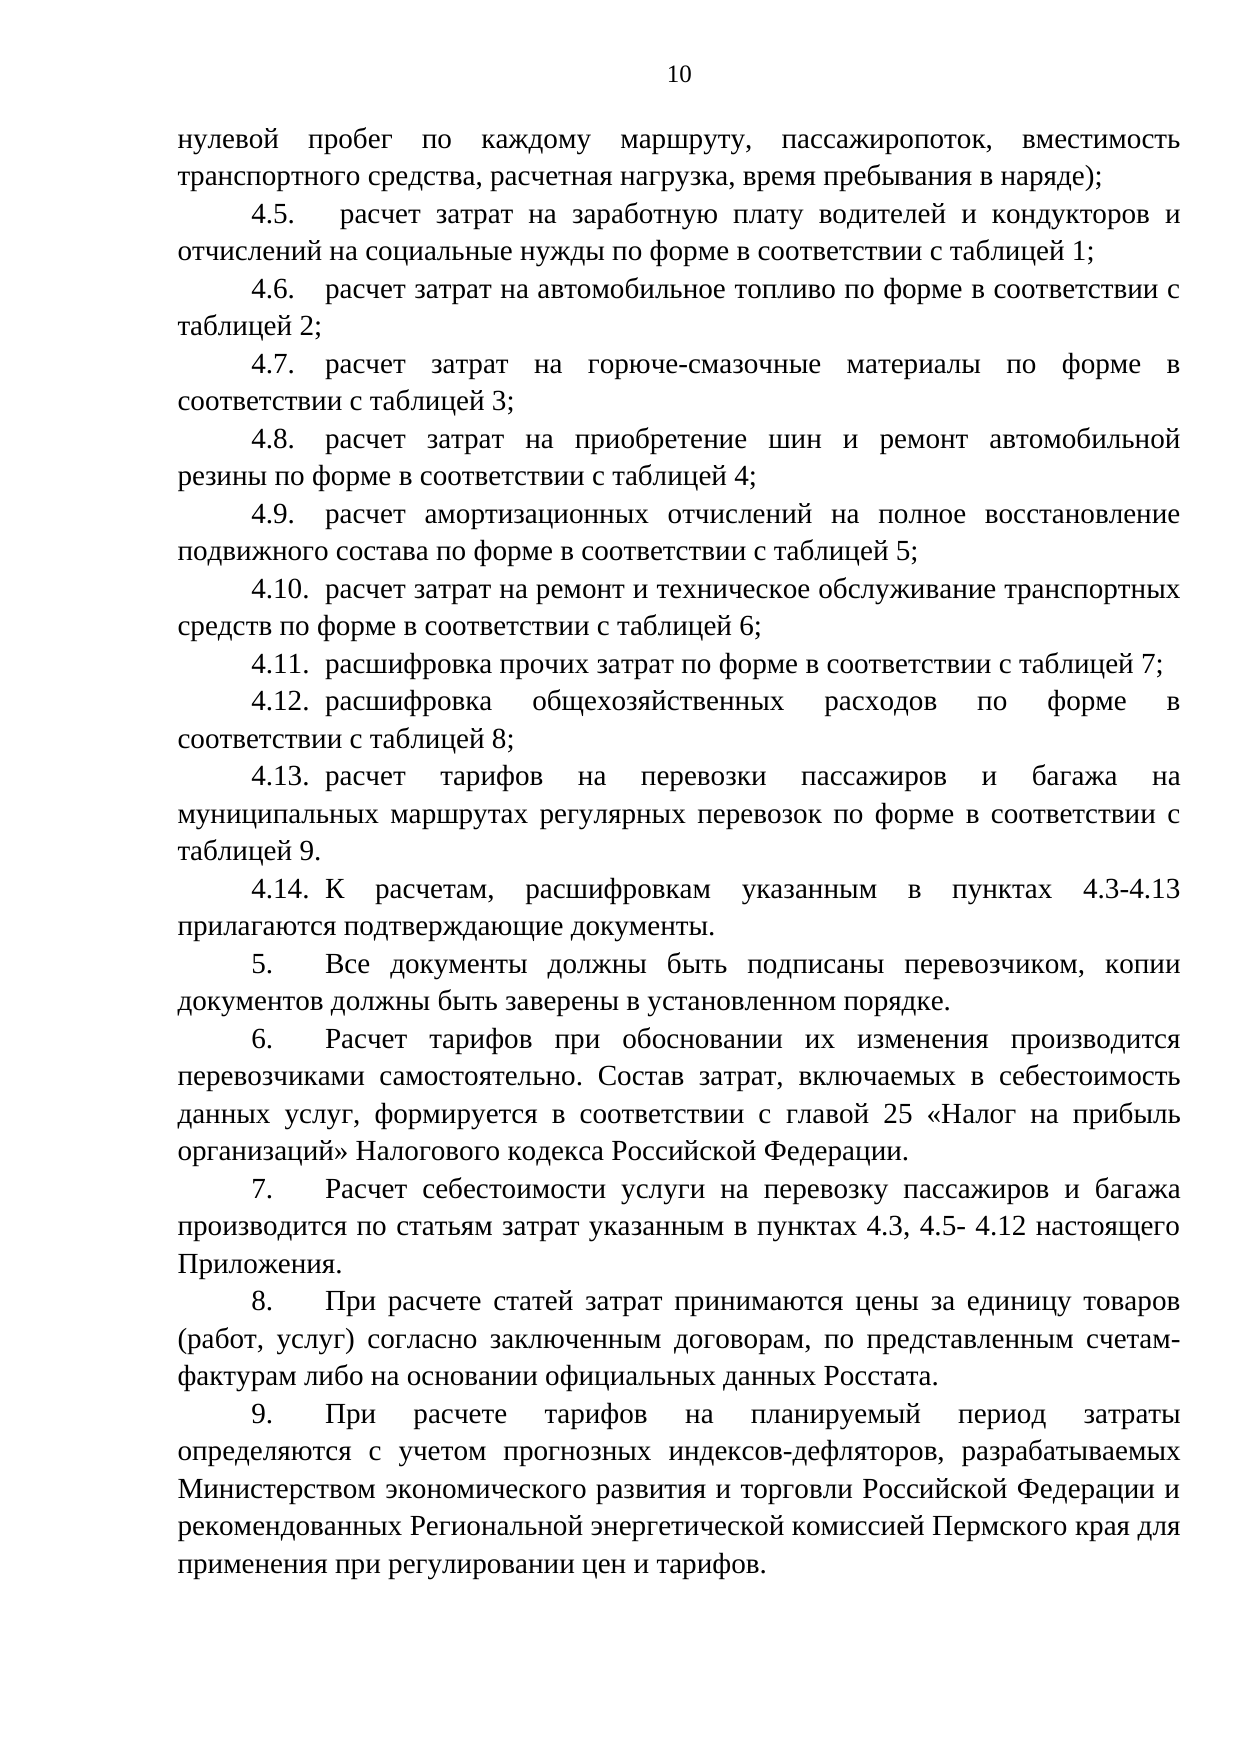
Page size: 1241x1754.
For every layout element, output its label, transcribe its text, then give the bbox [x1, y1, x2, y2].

list Все документы должны быть подписаны перевозчиком, копии документов должны быть заверены в установленном порядке. [177, 943, 1181, 1018]
list расчет тарифов на перевозки пассажиров и багажа на муниципальных маршрутах регулярных перевозок по форме в соответствии с таблицей 9. [177, 756, 1181, 868]
list расшифровка общехозяйственных расходов по форме в соответствии с таблицей 8; [177, 681, 1181, 756]
list расчет затрат на заработную плату водителей и кондукторов и отчислений на социальные нужды по форме в соответствии с таблицей 1; [177, 193, 1181, 268]
list При расчете статей затрат принимаются цены за единицу товаров (работ, услуг) согласно заключенным договорам, по представленным счетам-фактурам либо на основании официальных данных Росстата. [177, 1281, 1181, 1393]
list расчет затрат на автомобильное топливо по форме в соответствии с таблицей 2; [177, 268, 1181, 343]
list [177, 118, 1181, 193]
list расшифровка прочих затрат по форме в соответствии с таблицей 7; [177, 643, 1181, 681]
list расчет затрат на ремонт и техническое обслуживание транспортных средств по форме в соответствии с таблицей 6; [177, 568, 1181, 643]
list Расчет себестоимости услуги на перевозку пассажиров и багажа производится по статьям затрат указанным в пунктах 4.3, 4.5- 4.12 настоящего Приложения. [177, 1168, 1181, 1281]
list расчет затрат на горюче-смазочные материалы по форме в соответствии с таблицей 3; [177, 343, 1181, 418]
list При расчете тарифов на планируемый период затраты определяются с учетом прогнозных индексов-дефляторов, разрабатываемых Министерством экономического развития и торговли Российской Федерации и рекомендованных Региональной энергетической комиссией Пермского края для применения при регулировании цен и тарифов. [177, 1393, 1181, 1581]
list расчет амортизационных отчислений на полное восстановление подвижного состава по форме в соответствии с таблицей 5; [177, 493, 1181, 568]
list расчет затрат на приобретение шин и ремонт автомобильной резины по форме в соответствии с таблицей 4; [177, 418, 1181, 493]
list К расчетам, расшифровкам указанным в пунктах 4.3-4.13 прилагаются подтверждающие документы. [177, 868, 1181, 943]
list Расчет тарифов при обосновании их изменения производится перевозчиками самостоятельно. Состав затрат, включаемых в себестоимость данных услуг, формируется в соответствии с главой 25 «Налог на прибыль организаций» Налогового кодекса Российской Федерации. [177, 1018, 1181, 1168]
